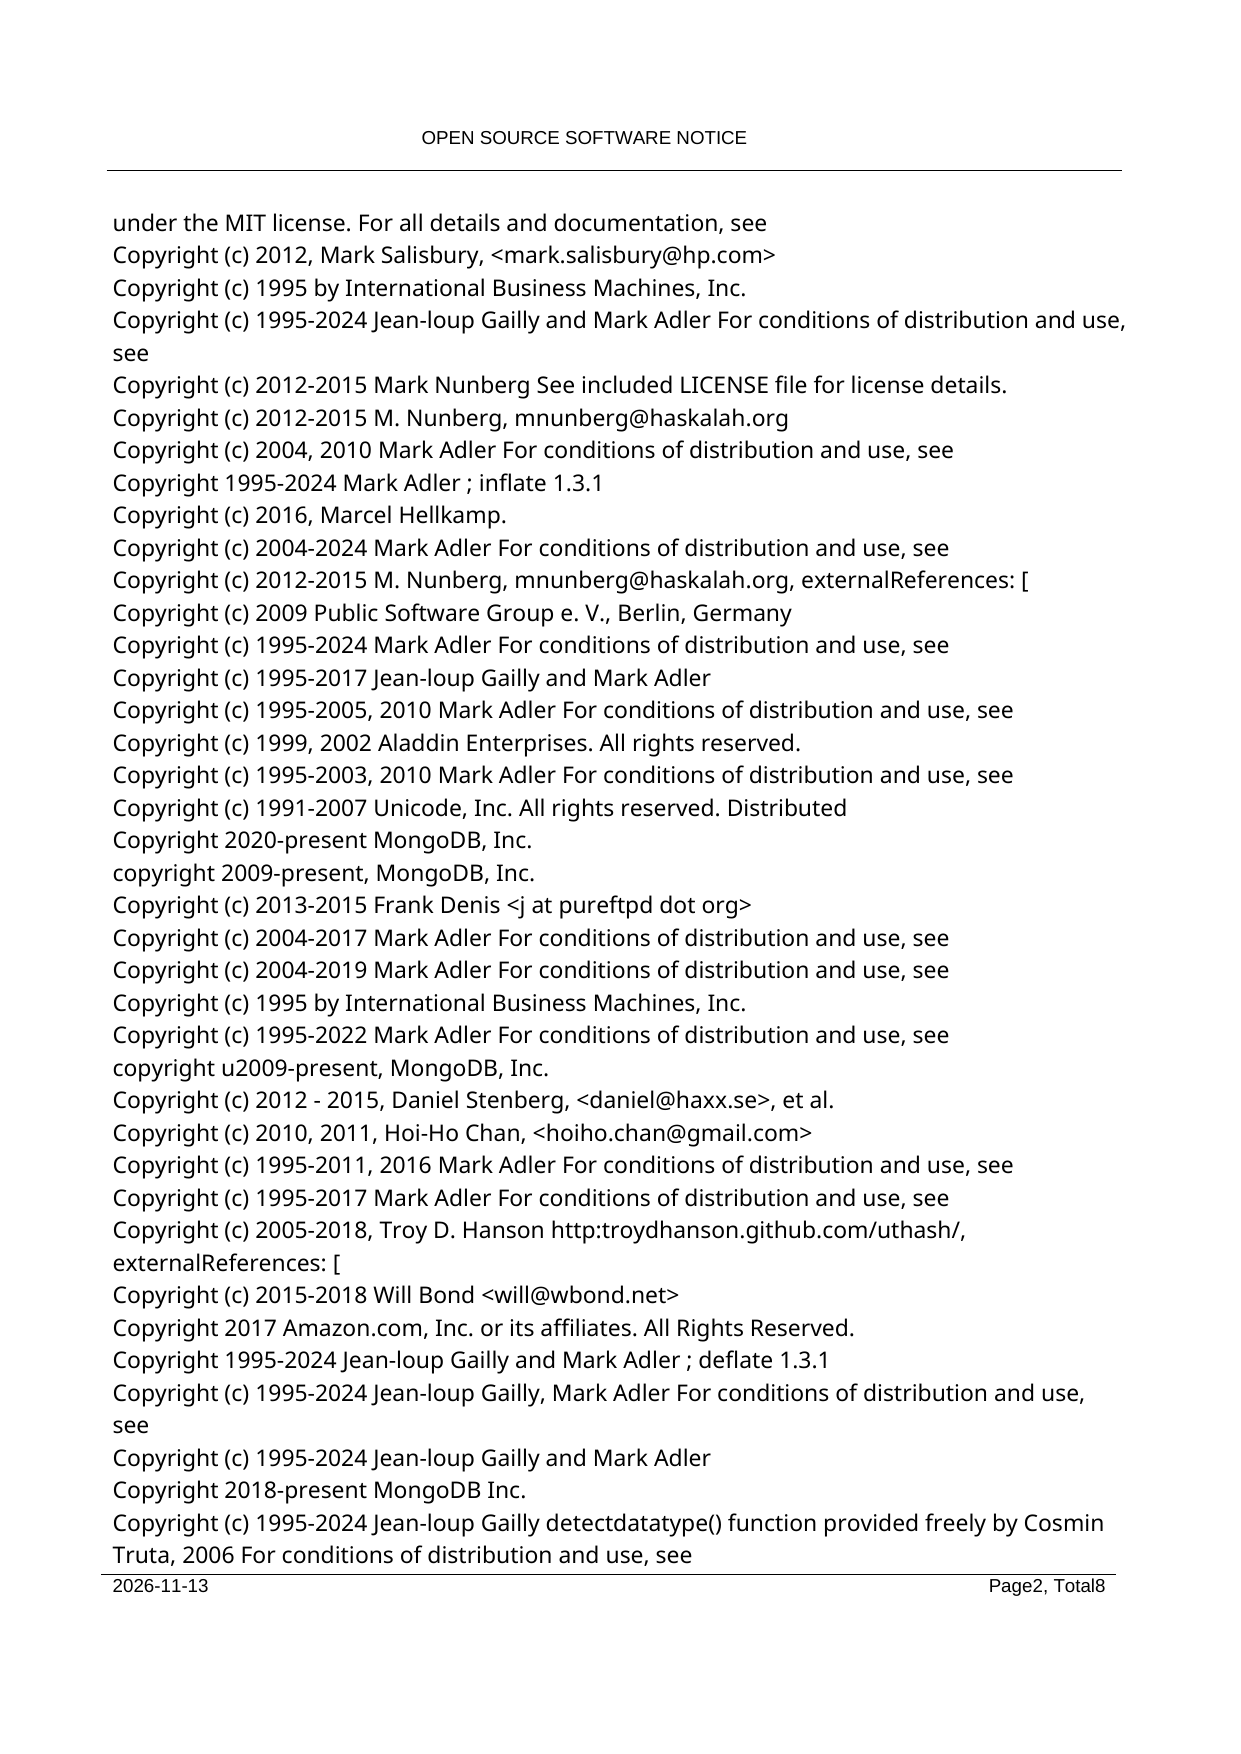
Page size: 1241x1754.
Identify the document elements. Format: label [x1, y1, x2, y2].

text [112, 206, 1128, 1571]
